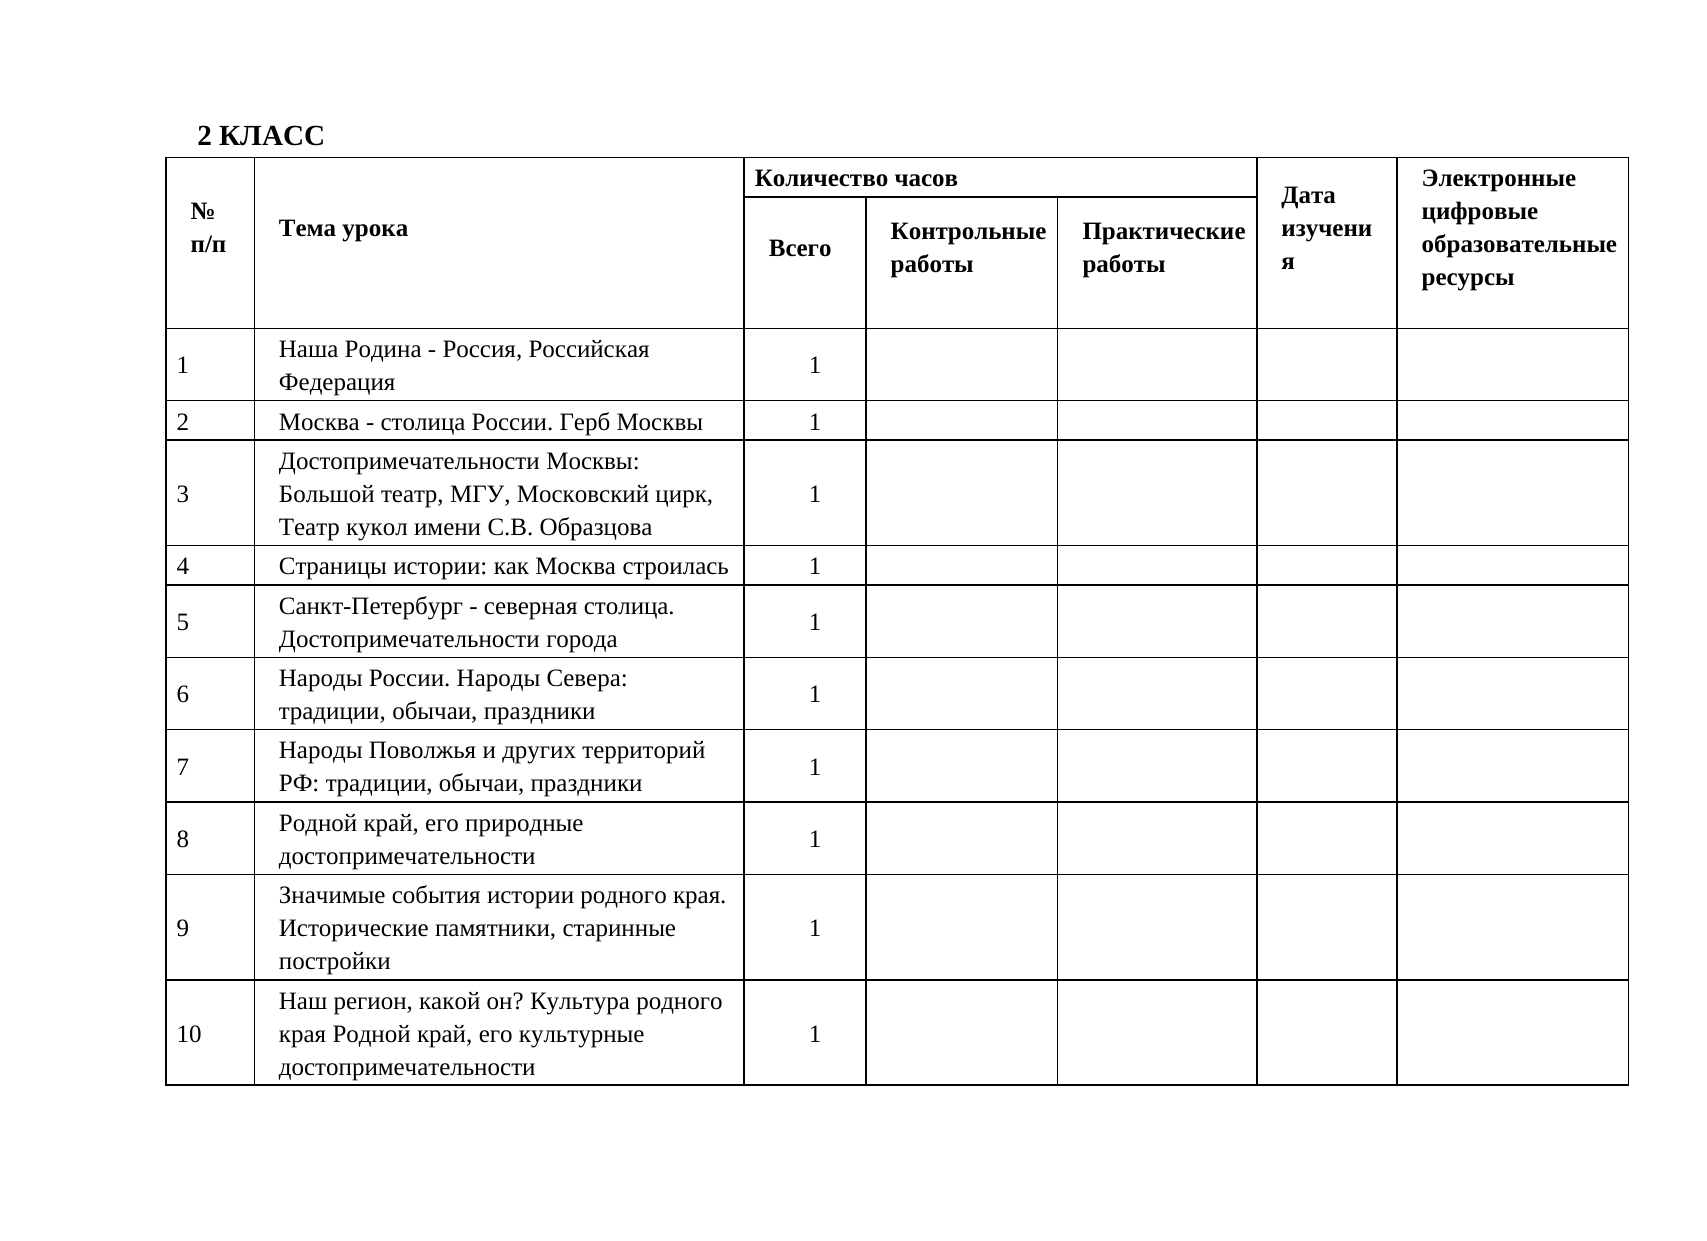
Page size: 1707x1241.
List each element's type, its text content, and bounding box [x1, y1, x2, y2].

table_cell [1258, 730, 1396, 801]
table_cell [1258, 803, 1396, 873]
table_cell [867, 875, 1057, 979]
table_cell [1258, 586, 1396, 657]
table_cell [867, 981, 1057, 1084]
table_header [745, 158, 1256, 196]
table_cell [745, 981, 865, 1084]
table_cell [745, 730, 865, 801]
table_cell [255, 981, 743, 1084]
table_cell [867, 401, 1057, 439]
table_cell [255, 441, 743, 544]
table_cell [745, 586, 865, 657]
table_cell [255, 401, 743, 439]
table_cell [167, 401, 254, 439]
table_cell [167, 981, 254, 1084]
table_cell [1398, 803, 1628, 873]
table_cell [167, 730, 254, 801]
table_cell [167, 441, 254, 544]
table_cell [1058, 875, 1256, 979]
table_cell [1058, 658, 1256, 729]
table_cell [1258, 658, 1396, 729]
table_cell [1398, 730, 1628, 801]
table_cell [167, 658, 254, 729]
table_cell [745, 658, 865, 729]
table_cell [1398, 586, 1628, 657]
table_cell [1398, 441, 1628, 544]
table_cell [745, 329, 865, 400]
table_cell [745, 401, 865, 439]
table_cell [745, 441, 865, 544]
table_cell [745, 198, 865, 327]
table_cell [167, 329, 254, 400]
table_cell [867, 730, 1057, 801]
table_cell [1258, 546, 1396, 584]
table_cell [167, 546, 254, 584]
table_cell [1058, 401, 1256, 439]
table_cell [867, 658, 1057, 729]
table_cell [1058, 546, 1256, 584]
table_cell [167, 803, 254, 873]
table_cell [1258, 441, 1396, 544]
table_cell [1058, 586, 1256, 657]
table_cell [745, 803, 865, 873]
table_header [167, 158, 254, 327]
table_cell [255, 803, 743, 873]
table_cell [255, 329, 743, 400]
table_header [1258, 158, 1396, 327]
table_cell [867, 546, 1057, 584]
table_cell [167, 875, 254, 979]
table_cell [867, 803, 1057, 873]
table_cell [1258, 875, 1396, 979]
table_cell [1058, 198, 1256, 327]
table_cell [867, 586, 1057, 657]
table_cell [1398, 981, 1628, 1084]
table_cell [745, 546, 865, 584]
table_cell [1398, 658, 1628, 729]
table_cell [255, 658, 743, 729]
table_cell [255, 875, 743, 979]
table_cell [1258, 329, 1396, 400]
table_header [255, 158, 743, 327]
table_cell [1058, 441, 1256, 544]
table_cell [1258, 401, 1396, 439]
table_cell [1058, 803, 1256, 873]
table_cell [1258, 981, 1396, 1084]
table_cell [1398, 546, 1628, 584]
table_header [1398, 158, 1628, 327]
text 2 КЛАСС [190, 118, 1618, 152]
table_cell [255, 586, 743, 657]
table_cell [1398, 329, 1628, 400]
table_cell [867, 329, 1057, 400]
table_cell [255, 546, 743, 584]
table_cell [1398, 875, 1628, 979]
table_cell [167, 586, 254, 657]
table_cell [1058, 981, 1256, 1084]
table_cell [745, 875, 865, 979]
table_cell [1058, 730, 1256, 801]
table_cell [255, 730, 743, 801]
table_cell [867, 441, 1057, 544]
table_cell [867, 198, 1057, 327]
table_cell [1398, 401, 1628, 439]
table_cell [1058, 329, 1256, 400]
